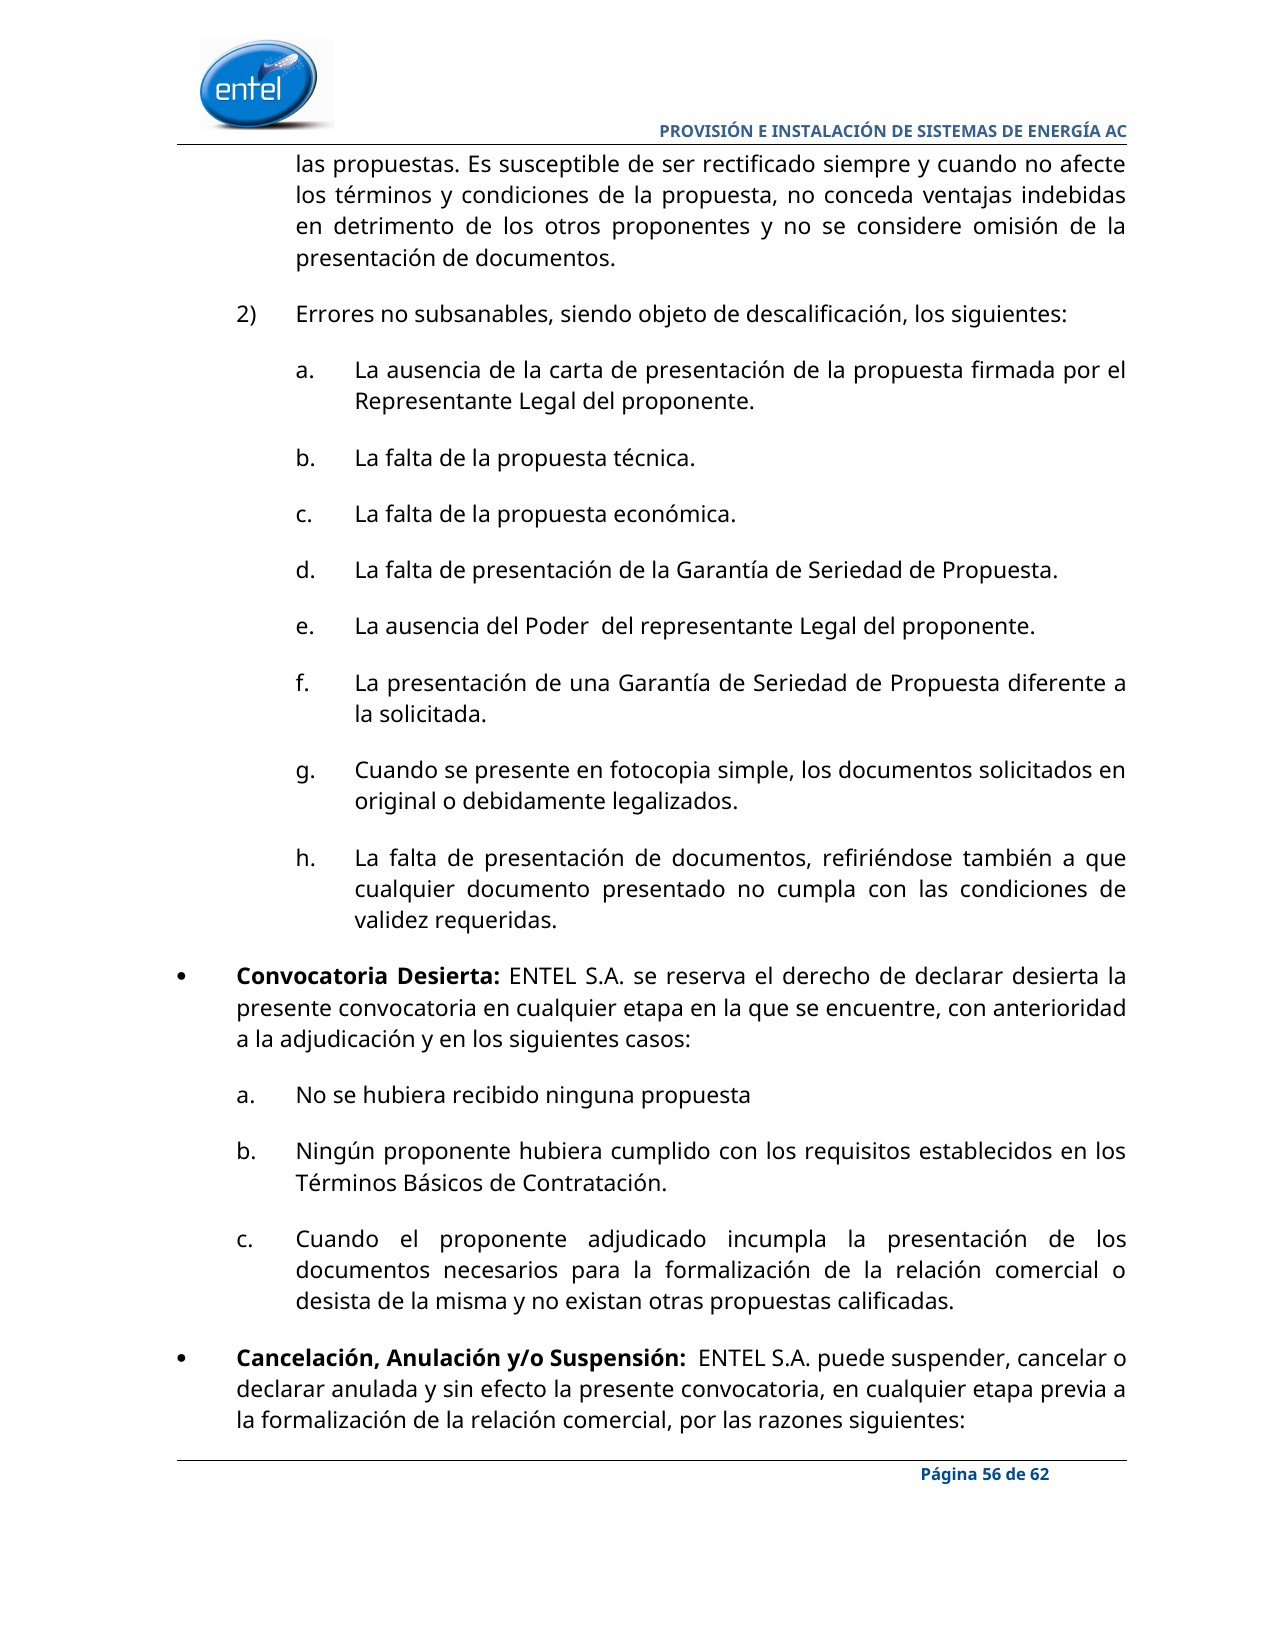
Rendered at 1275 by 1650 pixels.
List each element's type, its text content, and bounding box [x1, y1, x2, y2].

list La falta de presentación de la Garantía de Seriedad de Propuesta. [295, 554, 1127, 585]
list Cuando el proponente adjudicado incumpla la presentación de los documentos necesarios para la formalización de la relación comercial o desista de la misma y no existan otras propuestas calificadas. [236, 1223, 1127, 1316]
list La falta de la propuesta económica. [295, 498, 1127, 529]
list Ningún proponente hubiera cumplido con los requisitos establecidos en los Términos Básicos de Contratación. [236, 1135, 1127, 1198]
list Cancelación, Anulación y/o Suspensión: ENTEL S.A. puede suspender, cancelar o declarar anulada y sin efecto la presente convocatoria, en cualquier etapa previa a la formalización de la relación comercial, por las razones siguientes: [177, 1341, 1127, 1435]
list La falta de presentación de documentos, refiriéndose también a que cualquier documento presentado no cumpla con las condiciones de validez requeridas. [295, 841, 1127, 935]
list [236, 148, 1127, 273]
list La presentación de una Garantía de Seriedad de Propuesta diferente a la solicitada. [295, 666, 1127, 729]
list Cuando se presente en fotocopia simple, los documentos solicitados en original o debidamente legalizados. [295, 754, 1127, 816]
picture [199, 38, 335, 130]
list La ausencia de la carta de presentación de la propuesta firmada por el Representante Legal del proponente. [295, 354, 1127, 416]
list La ausencia del Poder del representante Legal del proponente. [295, 610, 1127, 641]
list No se hubiera recibido ninguna propuesta [236, 1079, 1127, 1110]
list Errores no subsanables, siendo objeto de descalificación, los siguientes: [236, 298, 1127, 329]
list Convocatoria Desierta: ENTEL S.A. se reserva el derecho de declarar desierta la presente convocatoria en cualquier etapa en la que se encuentre, con anterioridad a la adjudicación y en los siguientes casos: [177, 960, 1127, 1054]
list La falta de la propuesta técnica. [295, 441, 1127, 473]
